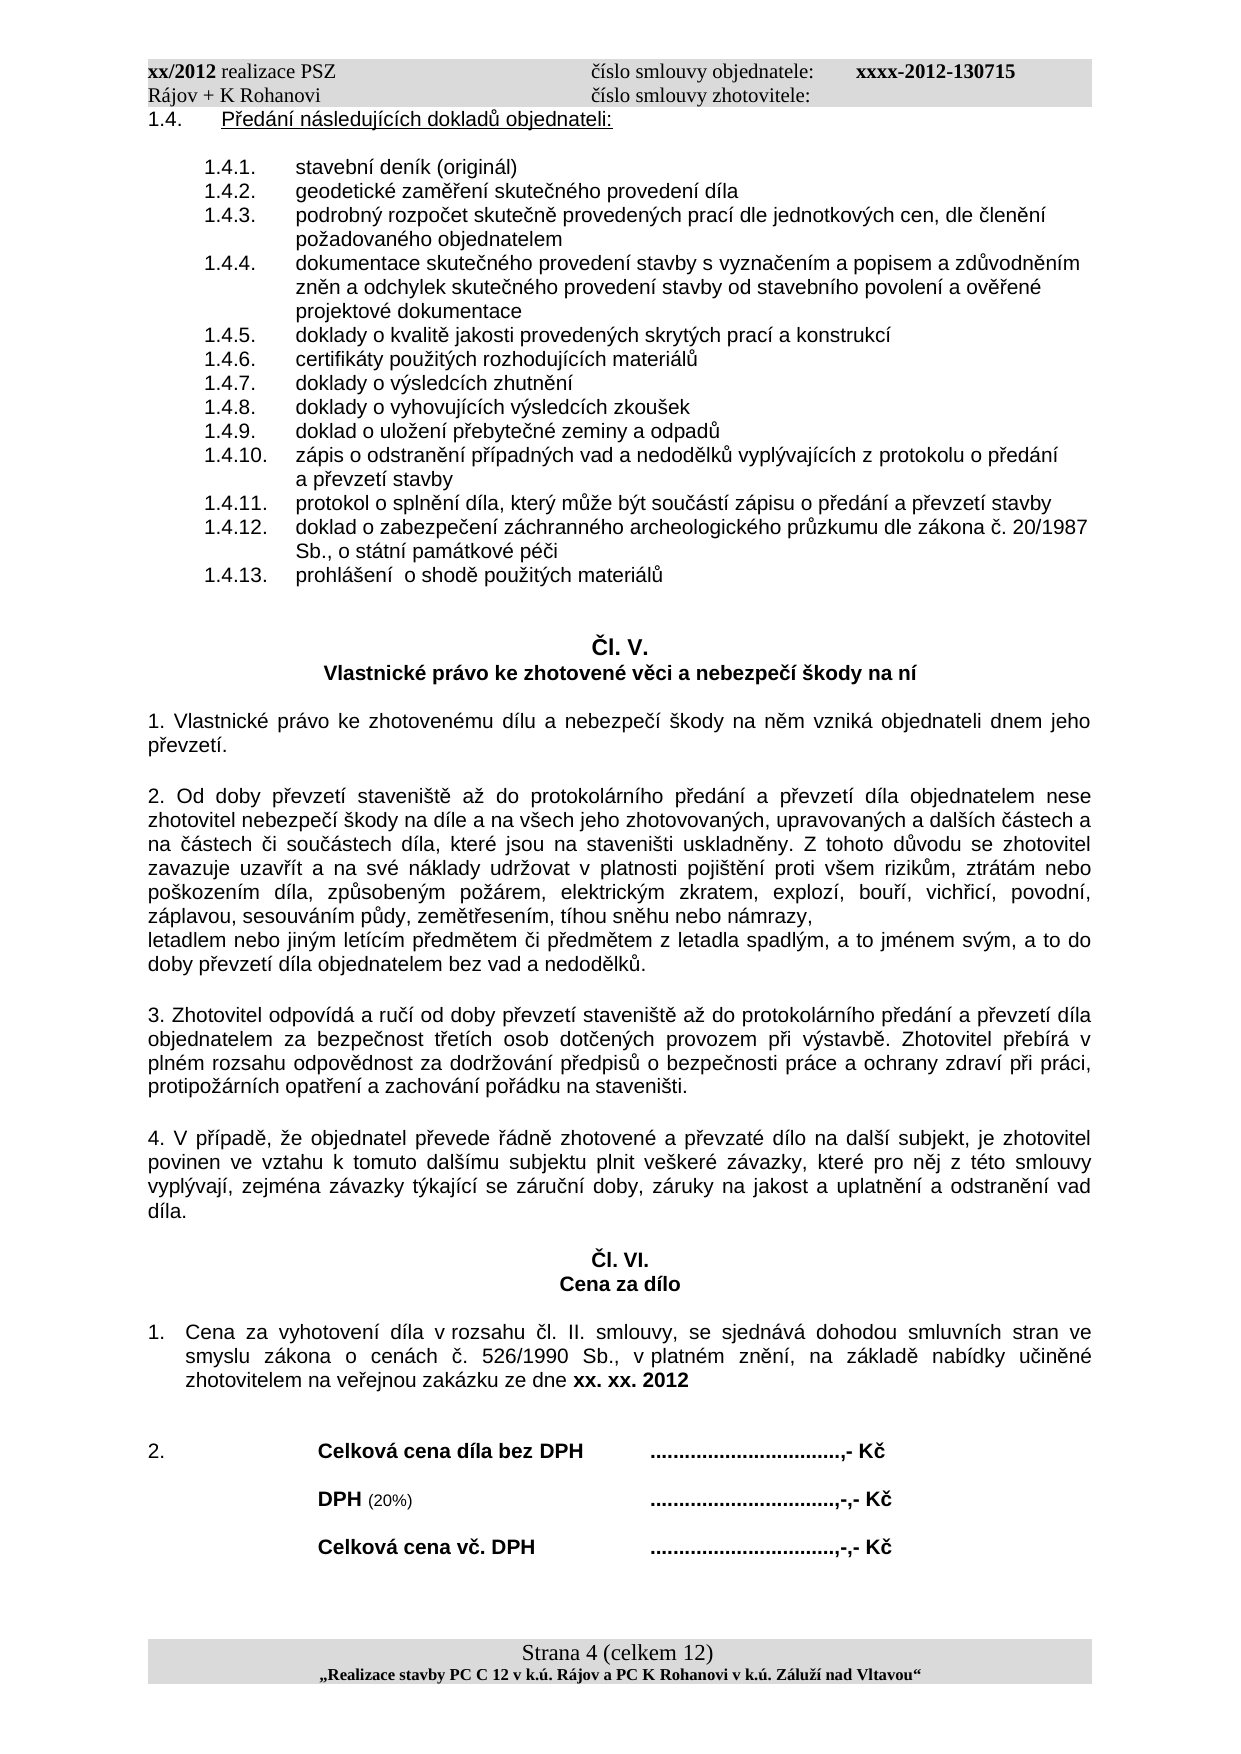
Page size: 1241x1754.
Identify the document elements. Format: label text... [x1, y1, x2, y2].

text 1. Vlastnické právo ke zhotovenému dílu a nebezpečí škody na něm vzniká objednateli dnem jeho převzetí. [148, 708, 1092, 756]
text 1.4.3. podrobný rozpočet skutečně provedených prací dle jednotkových cen, dle členění požadovaného objednatelem [204, 203, 1092, 251]
text Celková cena vč. DPH ................................,-,- Kč [185, 1535, 1092, 1559]
text letadlem nebo jiným letícím předmětem či předmětem z letadla spadlým, a to jménem svým, a to do doby převzetí díla objednatelem bez vad a nedodělků. [148, 927, 1092, 975]
text 1.4.9. doklad o uložení přebytečné zeminy a odpadů [204, 419, 1092, 443]
text 2. Od doby převzetí staveniště až do protokolárního předání a převzetí díla objednatelem nese zhotovitel nebezpečí škody na díle a na všech jeho zhotovovaných, upravovaných a dalších částech a na částech či součástech díla, které jsou na staveništi uskladněny. Z tohoto důvodu se zhotovitel zavazuje uzavřít a na své náklady udržovat v platnosti pojištění proti všem rizikům, ztrátám nebo poškozením díla, způsobeným požárem, elektrickým zkratem, explozí, bouří, vichřicí, povodní, záplavou, sesouváním půdy, zemětřesením, tíhou sněhu nebo námrazy, [148, 784, 1092, 927]
text 1.4. Předání následujících dokladů objednateli: [148, 107, 1092, 131]
text 1.4.8. doklady o vyhovujících výsledcích zkoušek [204, 395, 1092, 419]
text 1.4.6. certifikáty použitých rozhodujících materiálů [204, 347, 1092, 371]
text 1.4.13. prohlášení o shodě použitých materiálů [204, 562, 1092, 586]
text 1.4.4. dokumentace skutečného provedení stavby s vyznačením a popisem a zdůvodněním zněn a odchylek skutečného provedení stavby od stavebního povolení a ověřené projektové dokumentace [204, 251, 1092, 323]
text 1.4.2. geodetické zaměření skutečného provedení díla [204, 179, 1092, 203]
text Čl. VI. [148, 1248, 1092, 1272]
text 3. Zhotovitel odpovídá a ručí od doby převzetí staveniště až do protokolárního předání a převzetí díla objednatelem za bezpečnost třetích osob dotčených provozem při výstavbě. Zhotovitel přebírá v plném rozsahu odpovědnost za dodržování předpisů o bezpečnosti práce a ochrany zdraví při práci, protipožárních opatření a zachování pořádku na staveništi. [148, 1002, 1092, 1098]
text 1.4.5. doklady o kvalitě jakosti provedených skrytých prací a konstrukcí [204, 323, 1092, 347]
text 1.4.12. doklad o zabezpečení záchranného archeologického průzkumu dle zákona č. 20/1987 Sb., o státní památkové péči [204, 514, 1092, 562]
text DPH (20%) ................................,-,- Kč [185, 1487, 1092, 1511]
list Cena za vyhotovení díla v rozsahu čl. II. smlouvy, se sjednává dohodou smluvních stran ve smyslu zákona o cenách č. 526/1990 Sb., v platném znění, na základě nabídky učiněné zhotovitelem na veřejnou zakázku ze dne xx. xx. 2012 [148, 1319, 1092, 1391]
text 4. V případě, že objednatel převede řádně zhotovené a převzaté dílo na další subjekt, je zhotovitel povinen ve vztahu k tomuto dalšímu subjektu plnit veškeré závazky, které pro něj z této smlouvy vyplývají, zejména závazky týkající se záruční doby, záruky na jakost a uplatnění a odstranění vad díla. [148, 1126, 1092, 1224]
text 1.4.1. stavební deník (originál) [204, 155, 1092, 179]
text Vlastnické právo ke zhotovené věci a nebezpečí škody na ní [148, 661, 1092, 684]
text 1.4.11. protokol o splnění díla, který může být součástí zápisu o předání a převzetí stavby [204, 491, 1092, 514]
text Čl. V. [148, 634, 1092, 661]
text 1.4.7. doklady o výsledcích zhutnění [204, 371, 1092, 395]
list Celková cena díla bez DPH .................................,- Kč [148, 1439, 1092, 1463]
text Cena za dílo [148, 1272, 1092, 1296]
text 1.4.10. zápis o odstranění případných vad a nedodělků vyplývajících z protokolu o předání a převzetí stavby [204, 443, 1092, 491]
